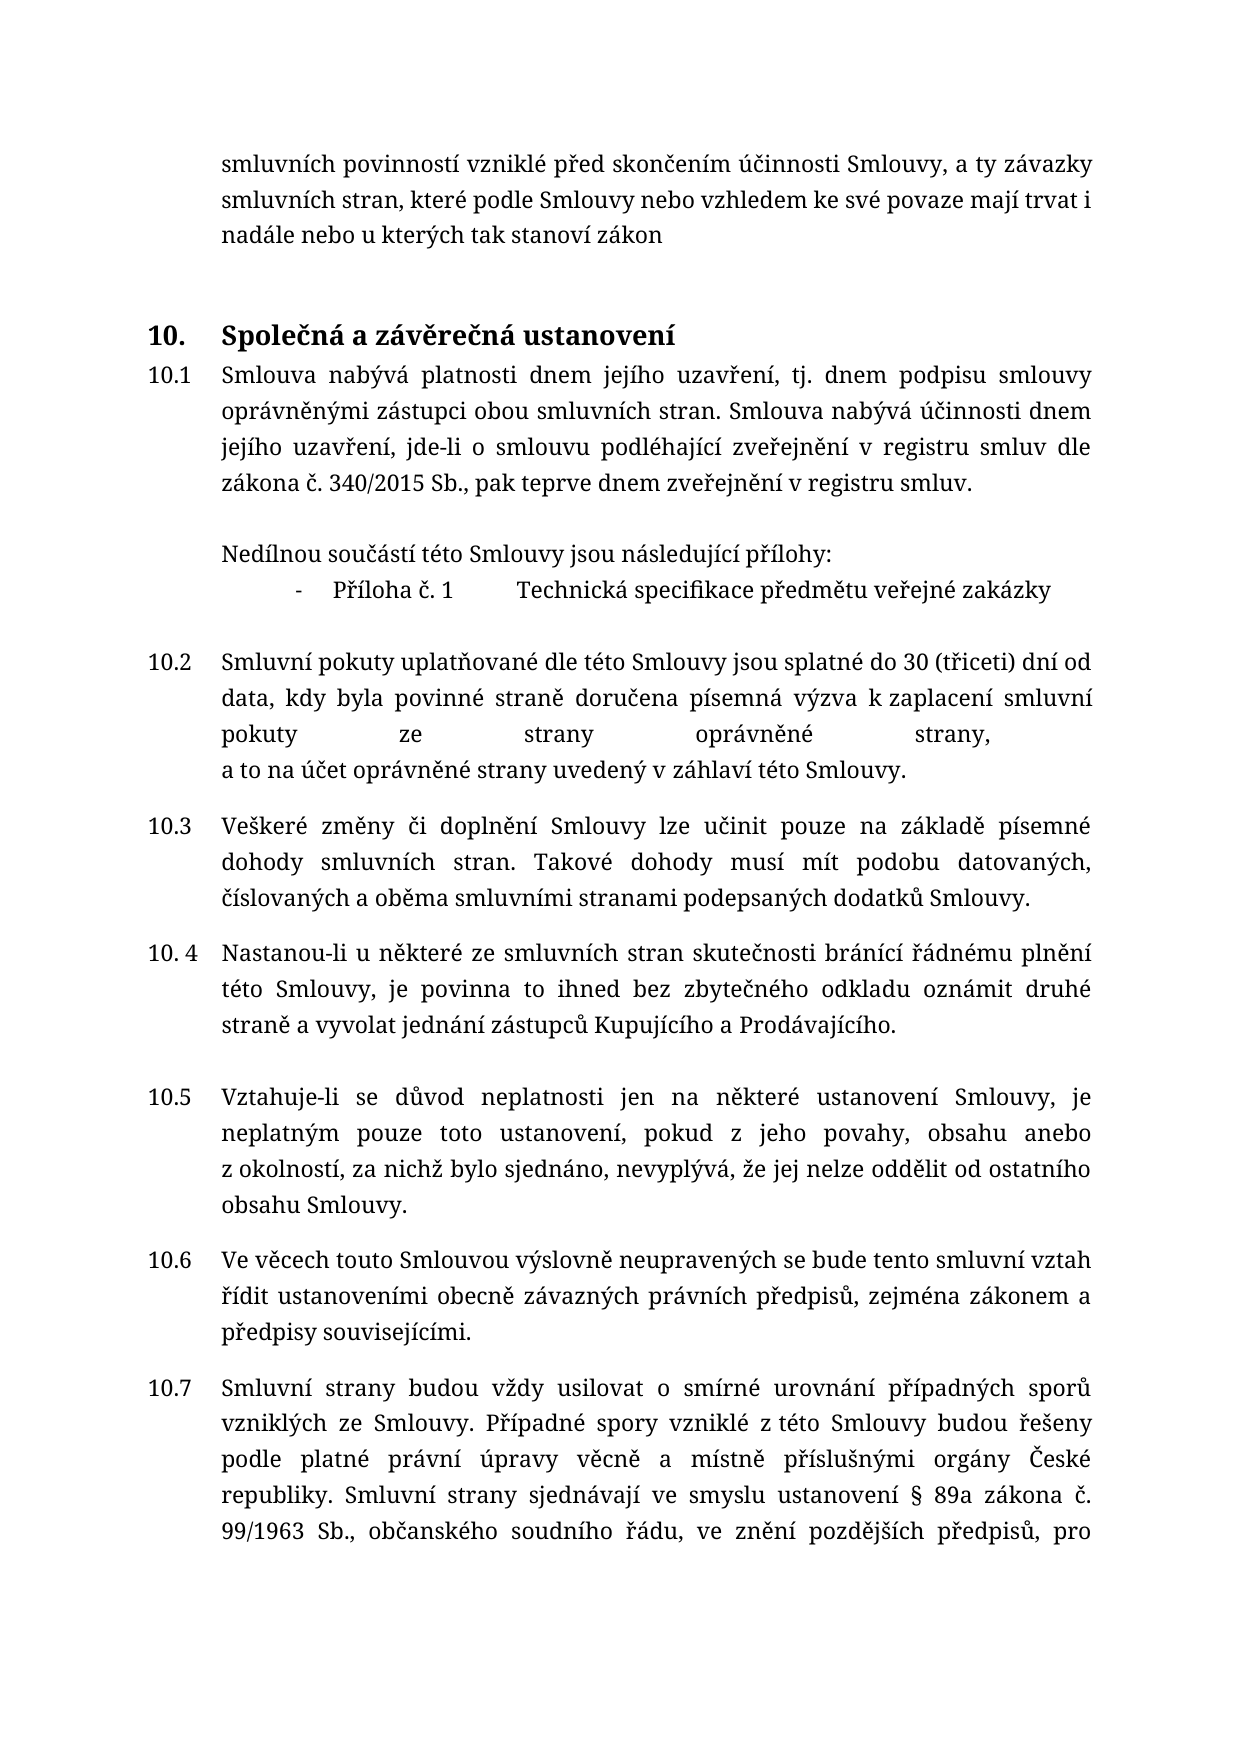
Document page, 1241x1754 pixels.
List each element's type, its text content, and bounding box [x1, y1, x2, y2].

text 10.1 Smlouva nabývá platnosti dnem jejího uzavření, tj. dnem podpisu smlouvy oprávněnými zástupci obou smluvních stran. Smlouva nabývá účinnosti dnem jejího uzavření, jde-li o smlouvu podléhající zveřejnění v registru smluv dle zákona č. 340/2015 Sb., pak teprve dnem zveřejnění v registru smluv. [148, 359, 1093, 498]
text Nedílnou součástí této Smlouvy jsou následující přílohy: [221, 538, 1093, 570]
text 10.3 Veškeré změny či doplnění Smlouvy lze učinit pouze na základě písemné dohody smluvních stran. Takové dohody musí mít podobu datovaných, číslovaných a oběma smluvními stranami podepsaných dodatků Smlouvy. [148, 809, 1093, 913]
list Příloha č. 1 Technická specifikace předmětu veřejné zakázky [295, 574, 1093, 606]
text 10.5 Vztahuje-li se důvod neplatnosti jen na některé ustanovení Smlouvy, je neplatným pouze toto ustanovení, pokud z jeho povahy, obsahu anebo z okolností, za nichž bylo sjednáno, nevyplývá, že jej nelze oddělit od ostatního obsahu Smlouvy. [148, 1081, 1093, 1220]
text 10.2 Smluvní pokuty uplatňované dle této Smlouvy jsou splatné do 30 (třiceti) dní od data, kdy byla povinné straně doručena písemná výzva k zaplacení smluvní pokuty ze strany oprávněné strany, a to na účet oprávněné strany uvedený v záhlaví této Smlouvy. [148, 646, 1093, 785]
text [148, 148, 1093, 251]
text 10. Společná a závěrečná ustanovení [148, 316, 1093, 353]
text 10.6 Ve věcech touto Smlouvou výslovně neupravených se bude tento smluvní vztah řídit ustanoveními obecně závazných právních předpisů, zejména zákonem a předpisy souvisejícími. [148, 1244, 1093, 1347]
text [148, 1371, 1093, 1546]
text 10. 4 Nastanou-li u některé ze smluvních stran skutečnosti bránící řádnému plnění této Smlouvy, je povinna to ihned bez zbytečného odkladu oznámit druhé straně a vyvolat jednání zástupců Kupujícího a Prodávajícího. [148, 937, 1093, 1040]
